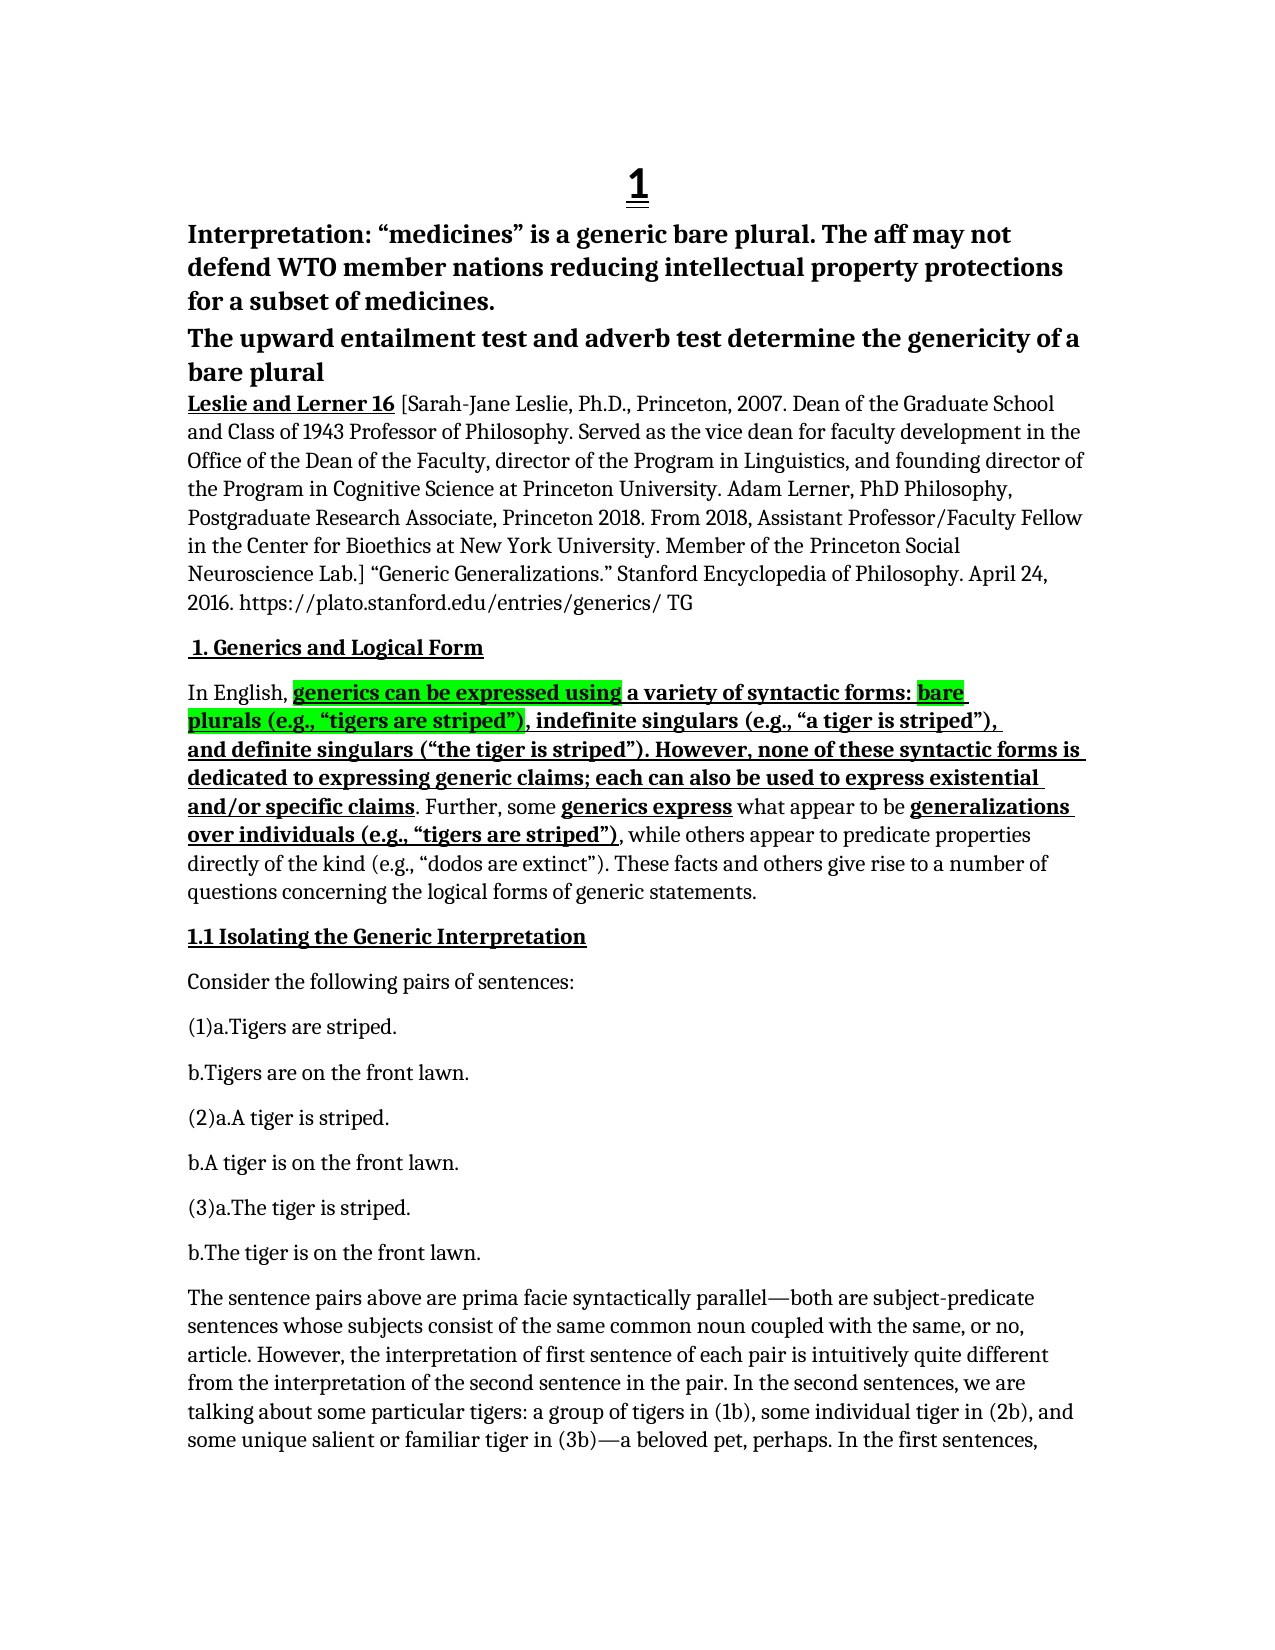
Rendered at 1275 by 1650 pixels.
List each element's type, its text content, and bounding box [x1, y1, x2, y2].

text 1. Generics and Logical Form [187, 635, 1087, 661]
text b.The tiger is on the front lawn. [187, 1240, 1087, 1266]
text b.A tiger is on the front lawn. [187, 1149, 1087, 1176]
text (3)a.The tiger is striped. [187, 1194, 1087, 1221]
text Leslie and Lerner 16 [Sarah-Jane Leslie, Ph.D., Princeton, 2007. Dean of the Graduate School and Class of 1943 Professor of Philosophy. Served as the vice dean for faculty development in the Office of the Dean of the Faculty, director of the Program in Linguistics, and founding director of the Program in Cognitive Science at Princeton University. Adam Lerner, PhD Philosophy, Postgraduate Research Associate, Princeton 2018. From 2018, Assistant Professor/Faculty Fellow in the Center for Bioethics at New York University. Member of the Princeton Social Neuroscience Lab.] “Generic Generalizations.” Stanford Encyclopedia of Philosophy. April 24, 2016. https://plato.stanford.edu/entries/generics/ TG [187, 391, 1087, 616]
subtitle Interpretation: “medicines” is a generic bare plural. The aff may not defend WTO member nations reducing intellectual property protections for a subset of medicines. [187, 219, 1087, 317]
text (1)a.Tigers are striped. [187, 1014, 1087, 1041]
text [187, 1285, 1087, 1453]
text Consider the following pairs of sentences: [187, 969, 1087, 995]
subtitle 1 [187, 154, 1087, 210]
text (2)a.A tiger is striped. [187, 1104, 1087, 1131]
text b.Tigers are on the front lawn. [187, 1059, 1087, 1086]
text In English, generics can be expressed using a variety of syntactic forms: bare plurals (e.g., “tigers are striped”), indefinite singulars (e.g., “a tiger is striped”), and definite singulars (“the tiger is striped”). However, none of these syntactic forms is dedicated to expressing generic claims; each can also be used to express existential and/or specific claims. Further, some generics express what appear to be generalizations over individuals (e.g., “tigers are striped”), while others appear to predicate properties directly of the kind (e.g., “dodos are extinct”). These facts and others give rise to a number of questions concerning the logical forms of generic statements. [187, 680, 1087, 905]
text 1.1 Isolating the Generic Interpretation [187, 924, 1087, 950]
subtitle The upward entailment test and adverb test determine the genericity of a bare plural [187, 323, 1087, 388]
